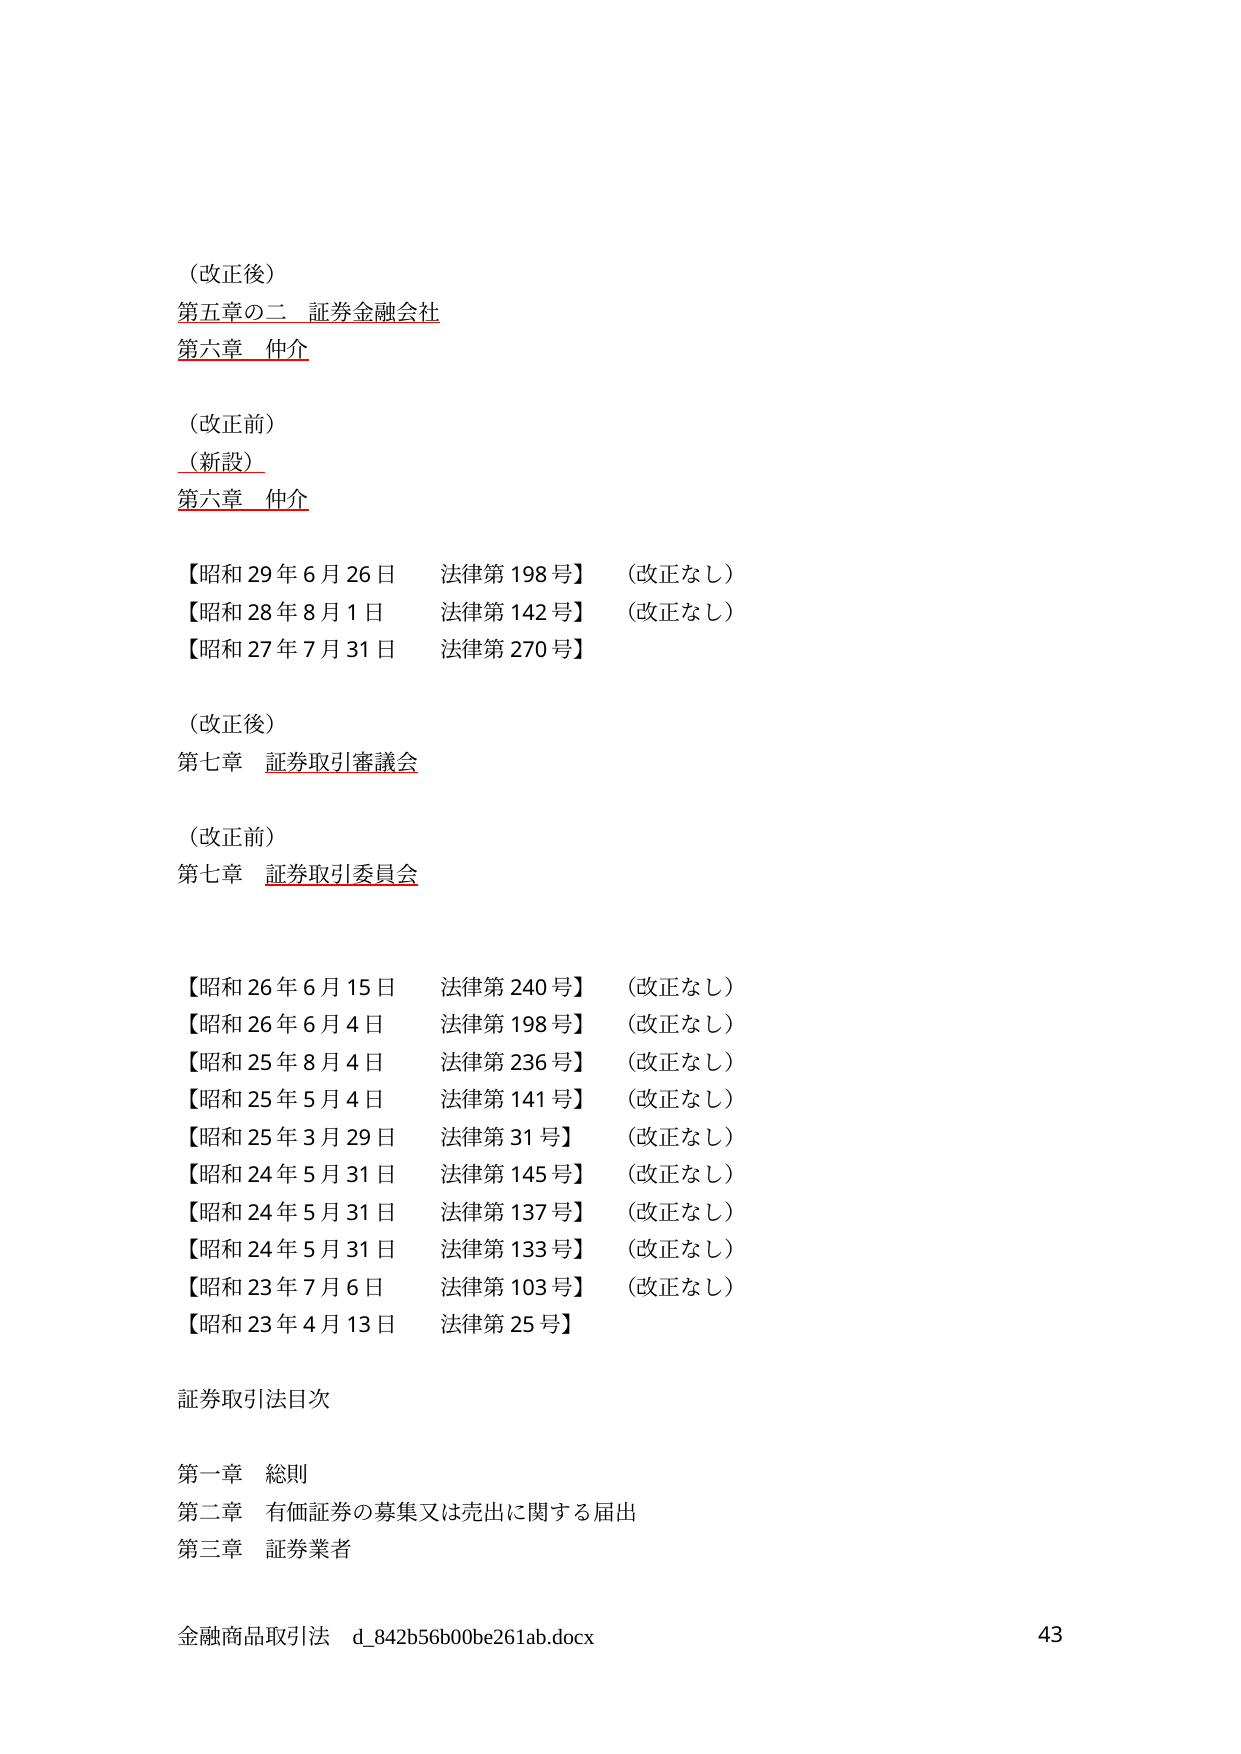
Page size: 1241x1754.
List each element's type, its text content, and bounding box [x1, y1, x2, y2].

text （改正前） [177, 404, 1063, 442]
text 第六章 仲介 [177, 329, 1063, 367]
text 第二章 有価証券の募集又は売出に関する届出 [177, 1492, 1063, 1529]
text 【昭和23年4月13日 法律第25号】 [177, 1304, 1063, 1342]
text （新設） [177, 442, 1063, 479]
text 第七章 証券取引委員会 [177, 854, 1063, 892]
text （改正後） [177, 254, 1063, 292]
text （改正前） [177, 817, 1063, 854]
text 【昭和25年5月4日 法律第141号】 （改正なし） [177, 1079, 1063, 1117]
text 【昭和28年8月1日 法律第142号】 （改正なし） [177, 592, 1063, 629]
text 第七章 証券取引審議会 [177, 742, 1063, 779]
text 【昭和27年7月31日 法律第270号】 [177, 629, 1063, 667]
text 【昭和26年6月4日 法律第198号】 （改正なし） [177, 1004, 1063, 1042]
text 【昭和24年5月31日 法律第133号】 （改正なし） [177, 1229, 1063, 1267]
text 第五章の二 証券金融会社 [177, 292, 1063, 329]
text 【昭和23年7月6日 法律第103号】 （改正なし） [177, 1267, 1063, 1304]
text 【昭和25年8月4日 法律第236号】 （改正なし） [177, 1042, 1063, 1079]
text 第一章 総則 [177, 1454, 1063, 1492]
text 証券取引法目次 [177, 1379, 1063, 1417]
text 【昭和29年6月26日 法律第198号】 （改正なし） [177, 554, 1063, 592]
text （改正後） [177, 704, 1063, 742]
text 【昭和25年3月29日 法律第31号】 （改正なし） [177, 1117, 1063, 1154]
text 第六章 仲介 [177, 479, 1063, 517]
text 【昭和24年5月31日 法律第145号】 （改正なし） [177, 1154, 1063, 1192]
text 【昭和24年5月31日 法律第137号】 （改正なし） [177, 1192, 1063, 1229]
text 【昭和26年6月15日 法律第240号】 （改正なし） [177, 967, 1063, 1004]
text 第三章 証券業者 [177, 1529, 1063, 1567]
